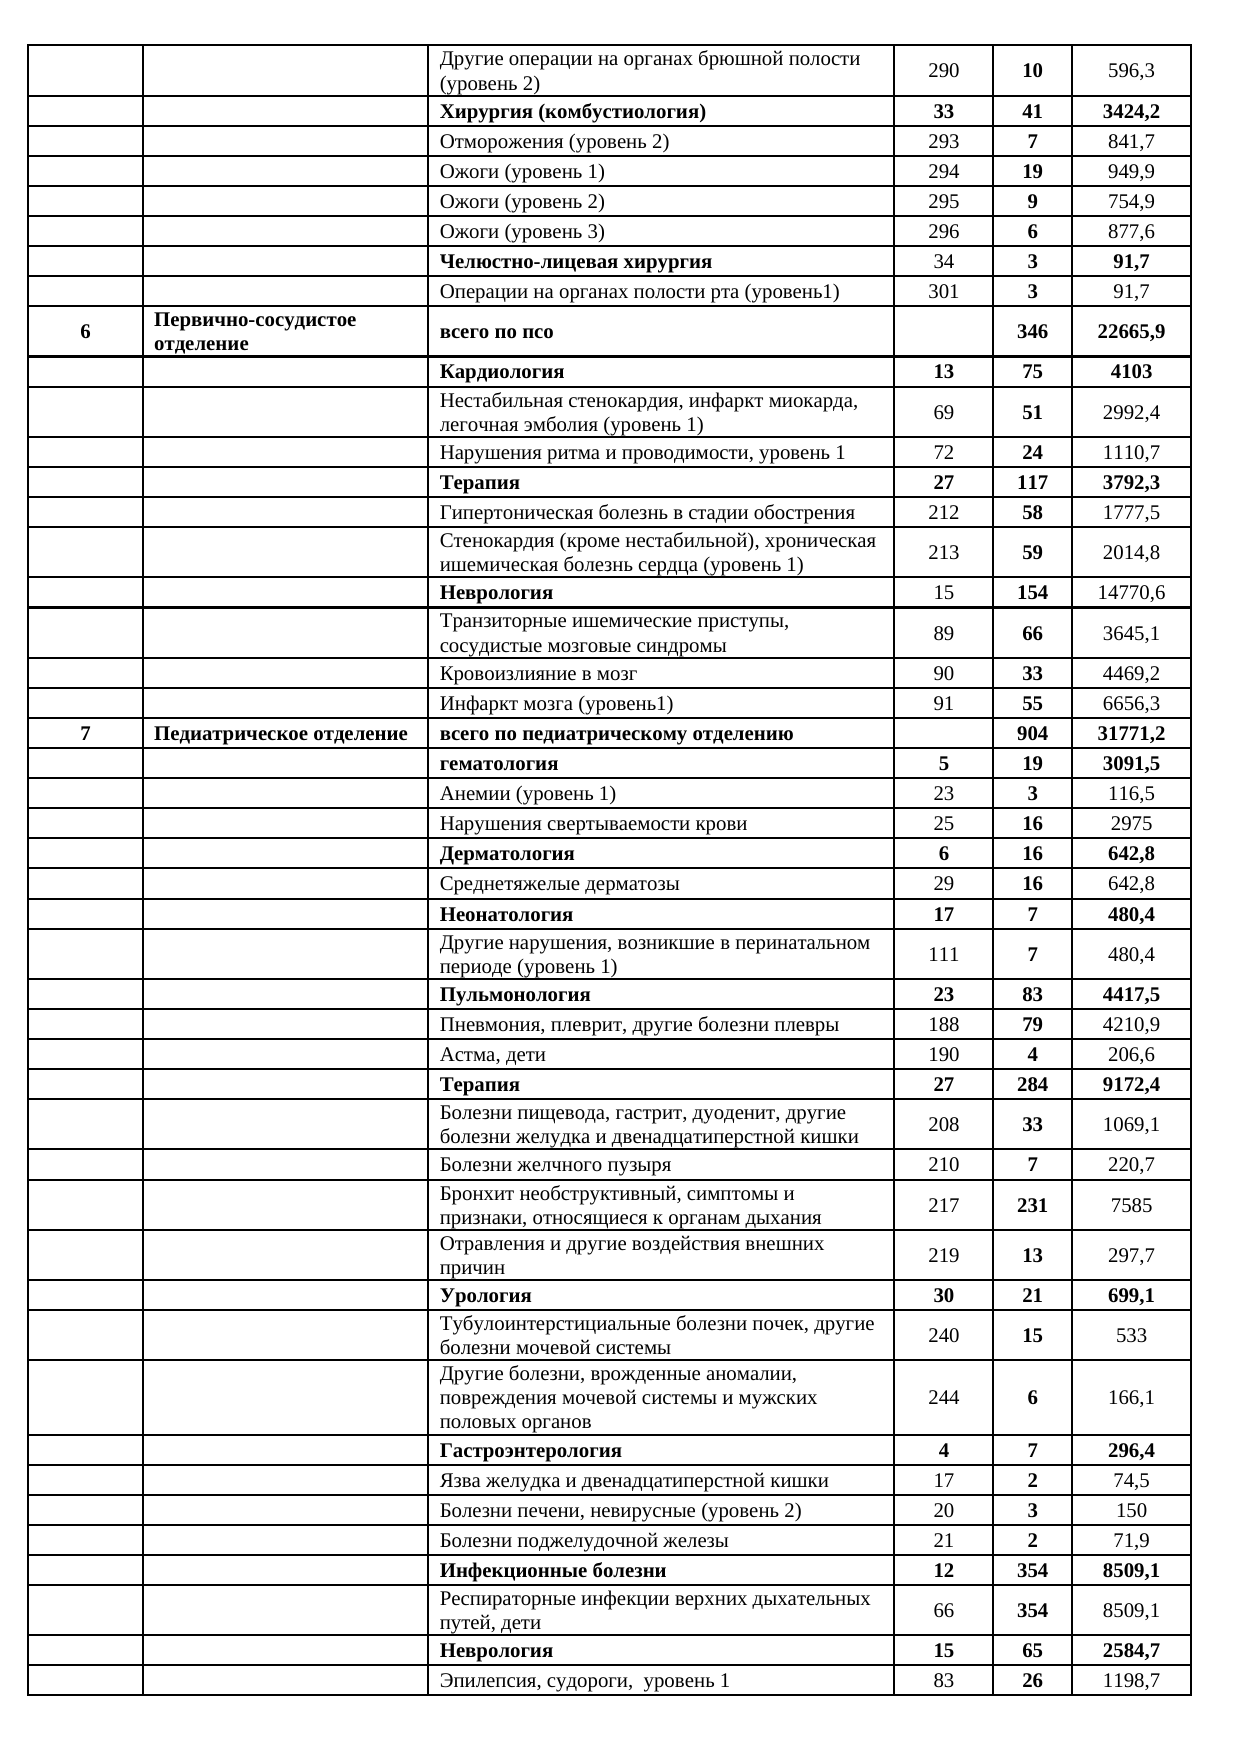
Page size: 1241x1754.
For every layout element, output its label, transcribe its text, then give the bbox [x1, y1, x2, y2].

table_cell [144, 1281, 427, 1309]
table_cell 190 [895, 1040, 992, 1068]
table_cell [29, 839, 142, 867]
table_cell 2584,7 [1073, 1636, 1190, 1664]
table_cell [144, 358, 427, 386]
table_cell Эпилепсия, судороги, уровень 1 [429, 1666, 893, 1694]
table_cell [29, 1361, 142, 1433]
table_cell 6 [29, 307, 142, 355]
table_cell 89 [895, 609, 992, 657]
table_cell 354 [994, 1586, 1071, 1634]
table_cell 3 [994, 1496, 1071, 1524]
table_cell 4103 [1073, 358, 1190, 386]
table_cell Респираторные инфекции верхних дыхательных путей, дети [429, 1586, 893, 1634]
table_cell [29, 1281, 142, 1309]
table_cell 75 [994, 358, 1071, 386]
table_cell 213 [895, 528, 992, 576]
table_cell 33 [994, 659, 1071, 687]
table_cell 210 [895, 1150, 992, 1178]
table_cell Операции на органах полости рта (уровень1) [429, 277, 893, 305]
table_cell [29, 388, 142, 436]
table_cell [29, 869, 142, 897]
table_cell 34 [895, 247, 992, 275]
table_cell [144, 468, 427, 496]
table_cell 3645,1 [1073, 609, 1190, 657]
table_cell 217 [895, 1181, 992, 1229]
table_cell 16 [994, 839, 1071, 867]
table_cell 30 [895, 1281, 992, 1309]
table_cell Отморожения (уровень 2) [429, 127, 893, 155]
table_cell 33 [895, 97, 992, 124]
table_cell 21 [895, 1526, 992, 1554]
table_cell 290 [895, 46, 992, 94]
table_cell 116,5 [1073, 779, 1190, 807]
table_cell Болезни пищевода, гастрит, дуоденит, другие болезни желудка и двенадцатиперстной кишки [429, 1100, 893, 1148]
table_cell [144, 46, 427, 94]
table_cell [29, 46, 142, 94]
table_cell Стенокардия (кроме нестабильной), хроническая ишемическая болезнь сердца (уровень 1) [429, 528, 893, 576]
table_cell [144, 1100, 427, 1148]
table_cell 533 [1073, 1311, 1190, 1359]
table_cell Терапия [429, 1070, 893, 1098]
table_cell Болезни желчного пузыря [429, 1150, 893, 1178]
table_cell 284 [994, 1070, 1071, 1098]
table_cell [29, 1436, 142, 1463]
table_cell Среднетяжелые дерматозы [429, 869, 893, 897]
table_cell 188 [895, 1010, 992, 1038]
table_cell Челюстно-лицевая хирургия [429, 247, 893, 275]
table_cell [29, 127, 142, 155]
table_cell 90 [895, 659, 992, 687]
table_cell [144, 1636, 427, 1664]
table_cell 297,7 [1073, 1231, 1190, 1279]
table_cell 949,9 [1073, 157, 1190, 185]
table_cell 2 [994, 1526, 1071, 1554]
table_cell [29, 438, 142, 466]
table_cell 4 [895, 1436, 992, 1463]
table_cell 219 [895, 1231, 992, 1279]
table_cell [144, 187, 427, 215]
table_cell Болезни печени, невирусные (уровень 2) [429, 1496, 893, 1524]
table_cell 31771,2 [1073, 719, 1190, 747]
table_cell 346 [994, 307, 1071, 355]
table_cell 3091,5 [1073, 749, 1190, 777]
table_cell 13 [895, 358, 992, 386]
table_cell [144, 980, 427, 1008]
table_cell 6 [994, 217, 1071, 245]
table_cell 7 [994, 930, 1071, 978]
table_cell [29, 980, 142, 1008]
table_cell 12 [895, 1556, 992, 1584]
table_cell 17 [895, 1466, 992, 1494]
table_cell всего по псо [429, 307, 893, 355]
table_cell Другие нарушения, возникшие в перинатальном периоде (уровень 1) [429, 930, 893, 978]
table_cell Неврология [429, 578, 893, 606]
table_cell 354 [994, 1556, 1071, 1584]
table_cell 301 [895, 277, 992, 305]
table_cell 1777,5 [1073, 498, 1190, 526]
table_cell 841,7 [1073, 127, 1190, 155]
table_cell 83 [895, 1666, 992, 1694]
table_cell Пневмония, плеврит, другие болезни плевры [429, 1010, 893, 1038]
table_cell 15 [895, 578, 992, 606]
table_cell [144, 1496, 427, 1524]
table_cell 1069,1 [1073, 1100, 1190, 1148]
table_cell Нарушения свертываемости крови [429, 809, 893, 837]
table_cell 14770,6 [1073, 578, 1190, 606]
table_cell [29, 1231, 142, 1279]
table_cell Нарушения ритма и проводимости, уровень 1 [429, 438, 893, 466]
table_cell [144, 779, 427, 807]
table_cell 877,6 [1073, 217, 1190, 245]
table_cell 83 [994, 980, 1071, 1008]
table_cell [144, 498, 427, 526]
table_cell [144, 247, 427, 275]
table_cell 166,1 [1073, 1361, 1190, 1433]
table_cell 2014,8 [1073, 528, 1190, 576]
table_cell 4469,2 [1073, 659, 1190, 687]
table_cell 55 [994, 689, 1071, 717]
table_cell [29, 217, 142, 245]
table_cell [144, 438, 427, 466]
table_cell 904 [994, 719, 1071, 747]
table_cell [29, 809, 142, 837]
table_cell Гастроэнтерология [429, 1436, 893, 1463]
table_cell 25 [895, 809, 992, 837]
table_cell [144, 578, 427, 606]
table_cell [144, 528, 427, 576]
table_cell Анемии (уровень 1) [429, 779, 893, 807]
table_cell [144, 1586, 427, 1634]
table_cell [29, 1181, 142, 1229]
table_cell всего по педиатрическому отделению [429, 719, 893, 747]
table_cell Болезни поджелудочной железы [429, 1526, 893, 1554]
table_cell [29, 779, 142, 807]
table_cell 4 [994, 1040, 1071, 1068]
table_cell 91,7 [1073, 247, 1190, 275]
table_cell [144, 1556, 427, 1584]
table_cell Инфаркт мозга (уровень1) [429, 689, 893, 717]
table_cell [144, 659, 427, 687]
table_cell 27 [895, 1070, 992, 1098]
table_cell [144, 1466, 427, 1494]
table_cell 212 [895, 498, 992, 526]
table_cell Неврология [429, 1636, 893, 1664]
table_cell [29, 1311, 142, 1359]
table_cell Педиатрическое отделение [144, 719, 427, 747]
table_cell [29, 498, 142, 526]
table_cell 65 [994, 1636, 1071, 1664]
table_cell [29, 1526, 142, 1554]
table_cell [144, 749, 427, 777]
table_cell [29, 97, 142, 124]
table_cell Гипертоническая болезнь в стадии обострения [429, 498, 893, 526]
table_cell [144, 1436, 427, 1463]
table_cell Ожоги (уровень 1) [429, 157, 893, 185]
table_cell 71,9 [1073, 1526, 1190, 1554]
table_cell [29, 1010, 142, 1038]
table_cell 20 [895, 1496, 992, 1524]
table_cell Инфекционные болезни [429, 1556, 893, 1584]
table_cell 72 [895, 438, 992, 466]
table_cell [144, 1010, 427, 1038]
table_cell 17 [895, 900, 992, 927]
table_cell 26 [994, 1666, 1071, 1694]
table_cell [29, 609, 142, 657]
table_cell [144, 689, 427, 717]
table_cell Язва желудка и двенадцатиперстной кишки [429, 1466, 893, 1494]
table_cell Кардиология [429, 358, 893, 386]
table_cell 2992,4 [1073, 388, 1190, 436]
table_cell [144, 1361, 427, 1433]
table_cell Нестабильная стенокардия, инфаркт миокарда, легочная эмболия (уровень 1) [429, 388, 893, 436]
table_cell [29, 1040, 142, 1068]
table_cell Транзиторные ишемические приступы, сосудистые мозговые синдромы [429, 609, 893, 657]
table_cell [29, 528, 142, 576]
table_cell [29, 358, 142, 386]
table_cell 244 [895, 1361, 992, 1433]
table_cell [144, 388, 427, 436]
table_cell [144, 157, 427, 185]
table_cell 23 [895, 980, 992, 1008]
table_cell 9 [994, 187, 1071, 215]
table_cell [144, 127, 427, 155]
table_cell [144, 1231, 427, 1279]
table_cell 66 [895, 1586, 992, 1634]
table_cell 15 [895, 1636, 992, 1664]
table_cell Ожоги (уровень 3) [429, 217, 893, 245]
table_cell [29, 659, 142, 687]
table_cell 6 [895, 839, 992, 867]
table_cell 27 [895, 468, 992, 496]
table_cell 79 [994, 1010, 1071, 1038]
table_cell [144, 1070, 427, 1098]
table_cell 58 [994, 498, 1071, 526]
table_cell 9172,4 [1073, 1070, 1190, 1098]
table_cell [29, 1070, 142, 1098]
table_cell Другие болезни, врожденные аномалии, повреждения мочевой системы и мужских половых органов [429, 1361, 893, 1433]
table_cell [29, 1496, 142, 1524]
table_cell 4210,9 [1073, 1010, 1190, 1038]
table_cell 596,3 [1073, 46, 1190, 94]
table_cell 296,4 [1073, 1436, 1190, 1463]
table_cell [29, 749, 142, 777]
table_cell [144, 839, 427, 867]
table_cell 699,1 [1073, 1281, 1190, 1309]
table_cell 3 [994, 247, 1071, 275]
table_cell [144, 930, 427, 978]
table_cell 154 [994, 578, 1071, 606]
table_cell [144, 1150, 427, 1178]
table_cell 206,6 [1073, 1040, 1190, 1068]
table_cell 3792,3 [1073, 468, 1190, 496]
table_cell 8509,1 [1073, 1586, 1190, 1634]
table_cell 240 [895, 1311, 992, 1359]
table_cell [29, 578, 142, 606]
table_cell 91,7 [1073, 277, 1190, 305]
table_cell [29, 1556, 142, 1584]
table_cell [29, 468, 142, 496]
table_cell 220,7 [1073, 1150, 1190, 1178]
table_cell Хирургия (комбустиология) [429, 97, 893, 124]
table_cell Отравления и другие воздействия внешних причин [429, 1231, 893, 1279]
table_cell 24 [994, 438, 1071, 466]
table_cell [144, 217, 427, 245]
table_cell гематология [429, 749, 893, 777]
table_cell 754,9 [1073, 187, 1190, 215]
table_cell [144, 1666, 427, 1694]
table_cell [29, 1636, 142, 1664]
table_cell 16 [994, 809, 1071, 837]
table_cell [29, 247, 142, 275]
table_cell Терапия [429, 468, 893, 496]
table_cell 66 [994, 609, 1071, 657]
table_cell [144, 97, 427, 124]
table_cell Дерматология [429, 839, 893, 867]
table_cell 208 [895, 1100, 992, 1148]
table_cell 296 [895, 217, 992, 245]
table_cell [144, 1040, 427, 1068]
table_cell 15 [994, 1311, 1071, 1359]
table_cell 2975 [1073, 809, 1190, 837]
table_cell 3 [994, 277, 1071, 305]
table_cell 293 [895, 127, 992, 155]
table_cell [144, 869, 427, 897]
table_cell 7 [994, 127, 1071, 155]
table_cell 295 [895, 187, 992, 215]
table_cell [144, 277, 427, 305]
table_cell 19 [994, 749, 1071, 777]
table_cell 111 [895, 930, 992, 978]
table_cell [29, 157, 142, 185]
table_cell 642,8 [1073, 839, 1190, 867]
table_cell 642,8 [1073, 869, 1190, 897]
table_cell 74,5 [1073, 1466, 1190, 1494]
table_cell [29, 900, 142, 927]
table_cell 117 [994, 468, 1071, 496]
table_cell [895, 719, 992, 747]
table_cell Тубулоинтерстициальные болезни почек, другие болезни мочевой системы [429, 1311, 893, 1359]
table_cell 59 [994, 528, 1071, 576]
table_cell 69 [895, 388, 992, 436]
table_cell 480,4 [1073, 900, 1190, 927]
table_cell Пульмонология [429, 980, 893, 1008]
table_cell 10 [994, 46, 1071, 94]
table_cell [144, 900, 427, 927]
table_cell 480,4 [1073, 930, 1190, 978]
table_cell [29, 277, 142, 305]
table_cell 23 [895, 779, 992, 807]
table_cell [895, 307, 992, 355]
table_cell 6 [994, 1361, 1071, 1433]
table_cell Урология [429, 1281, 893, 1309]
table_cell [29, 930, 142, 978]
table_cell 1198,7 [1073, 1666, 1190, 1694]
table_cell 41 [994, 97, 1071, 124]
table_cell Другие операции на органах брюшной полости (уровень 2) [429, 46, 893, 94]
table_cell 2 [994, 1466, 1071, 1494]
table_cell Неонатология [429, 900, 893, 927]
table_cell 7 [994, 1150, 1071, 1178]
table_cell 6656,3 [1073, 689, 1190, 717]
table_cell 3 [994, 779, 1071, 807]
table_cell 1110,7 [1073, 438, 1190, 466]
table_cell [144, 1526, 427, 1554]
table_cell [144, 1181, 427, 1229]
table_cell 7585 [1073, 1181, 1190, 1229]
table_cell [29, 1666, 142, 1694]
table_cell 4417,5 [1073, 980, 1190, 1008]
table_cell Кровоизлияние в мозг [429, 659, 893, 687]
table_cell [29, 1150, 142, 1178]
table_cell [29, 1100, 142, 1148]
table_cell 16 [994, 869, 1071, 897]
table_cell [144, 809, 427, 837]
table_cell 5 [895, 749, 992, 777]
table_cell Бронхит необструктивный, симптомы и признаки, относящиеся к органам дыхания [429, 1181, 893, 1229]
table_cell 22665,9 [1073, 307, 1190, 355]
table_cell 19 [994, 157, 1071, 185]
table_cell 33 [994, 1100, 1071, 1148]
table_cell Первично-сосудистое отделение [144, 307, 427, 355]
table_cell 21 [994, 1281, 1071, 1309]
table_cell [144, 1311, 427, 1359]
table_cell 8509,1 [1073, 1556, 1190, 1584]
table_cell [29, 1586, 142, 1634]
table_cell 294 [895, 157, 992, 185]
table_cell [29, 689, 142, 717]
table_cell 51 [994, 388, 1071, 436]
table_cell [144, 609, 427, 657]
table_cell 13 [994, 1231, 1071, 1279]
table_cell Астма, дети [429, 1040, 893, 1068]
table_cell 7 [994, 900, 1071, 927]
table_cell 29 [895, 869, 992, 897]
table_cell 3424,2 [1073, 97, 1190, 124]
table_cell 7 [29, 719, 142, 747]
table_cell 231 [994, 1181, 1071, 1229]
table_cell Ожоги (уровень 2) [429, 187, 893, 215]
table_cell [29, 1466, 142, 1494]
table_cell [29, 187, 142, 215]
table_cell 150 [1073, 1496, 1190, 1524]
table_cell 7 [994, 1436, 1071, 1463]
table_cell 91 [895, 689, 992, 717]
